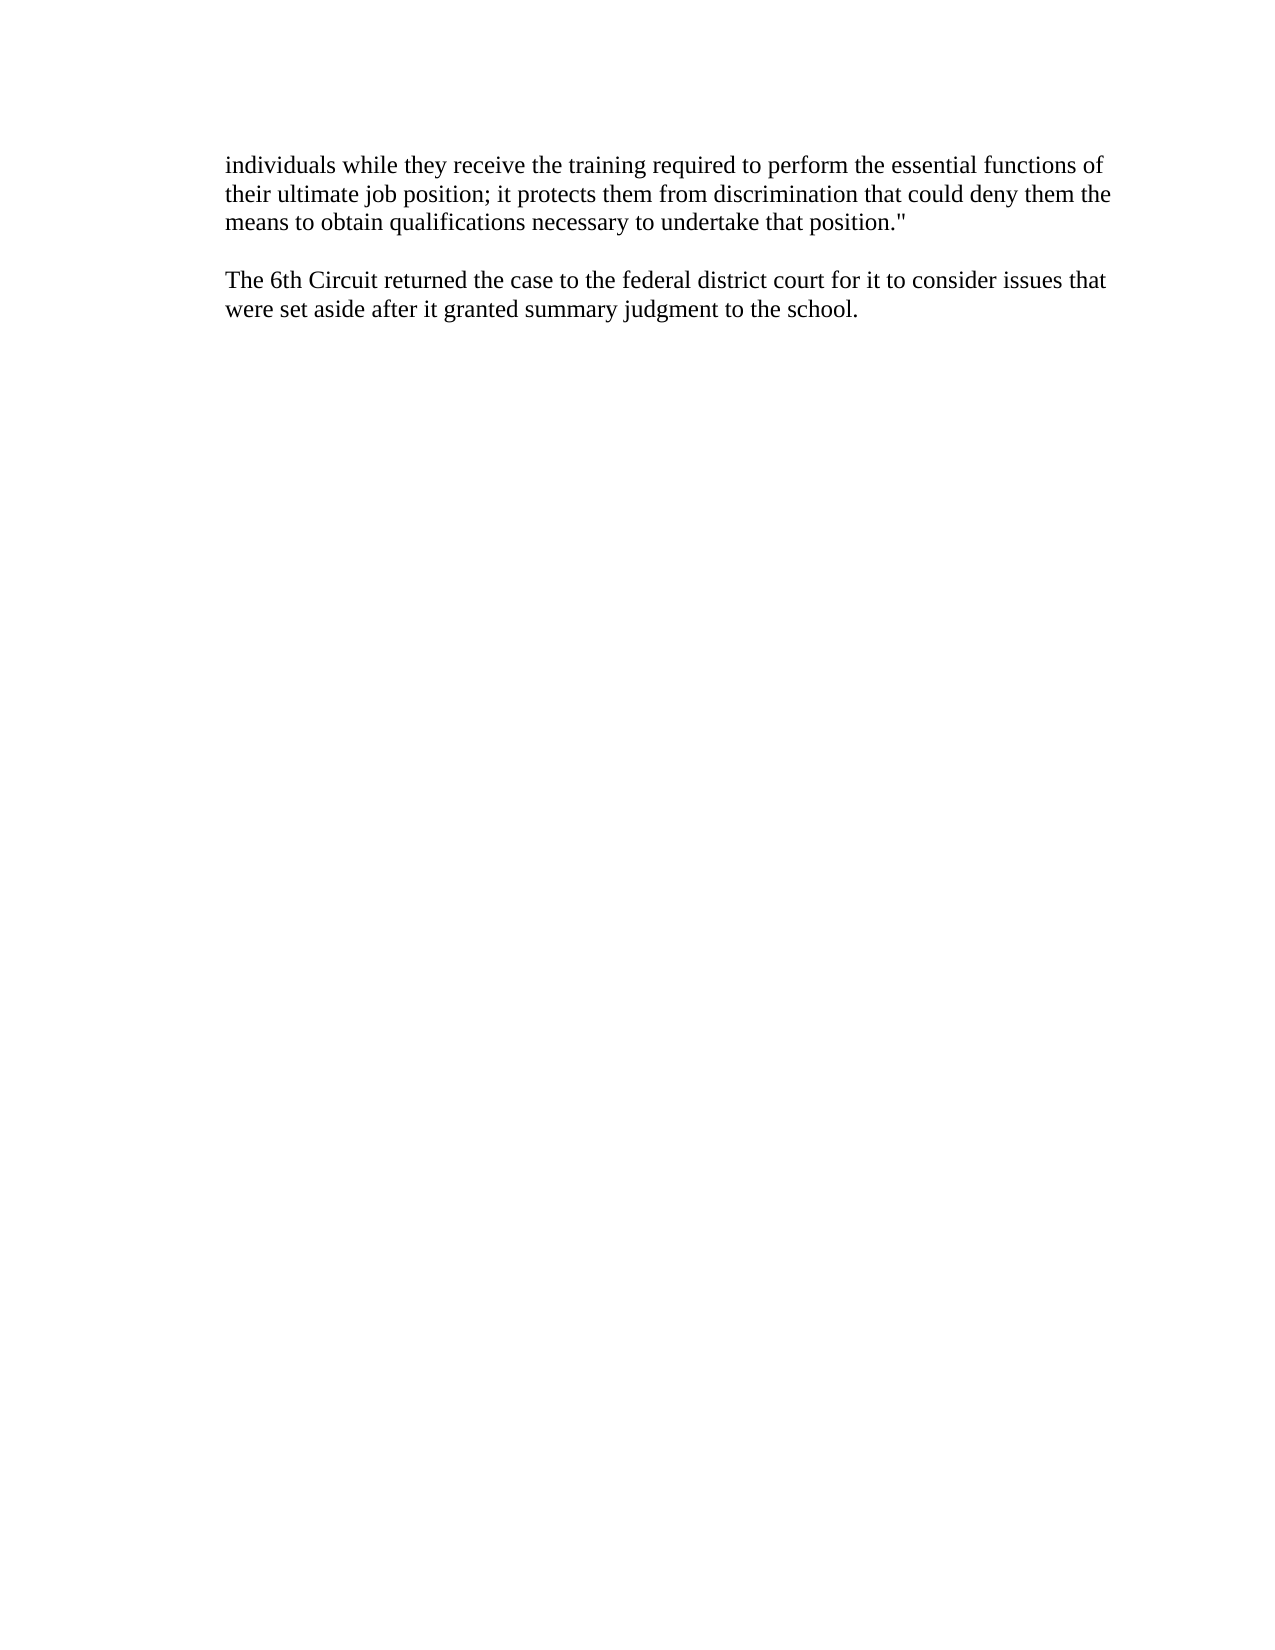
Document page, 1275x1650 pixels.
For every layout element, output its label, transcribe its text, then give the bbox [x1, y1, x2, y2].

text The 6th Circuit returned the case to the federal district court for it to consider issues that were set aside after it granted summary judgment to the school. [225, 265, 1125, 322]
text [225, 150, 1125, 236]
